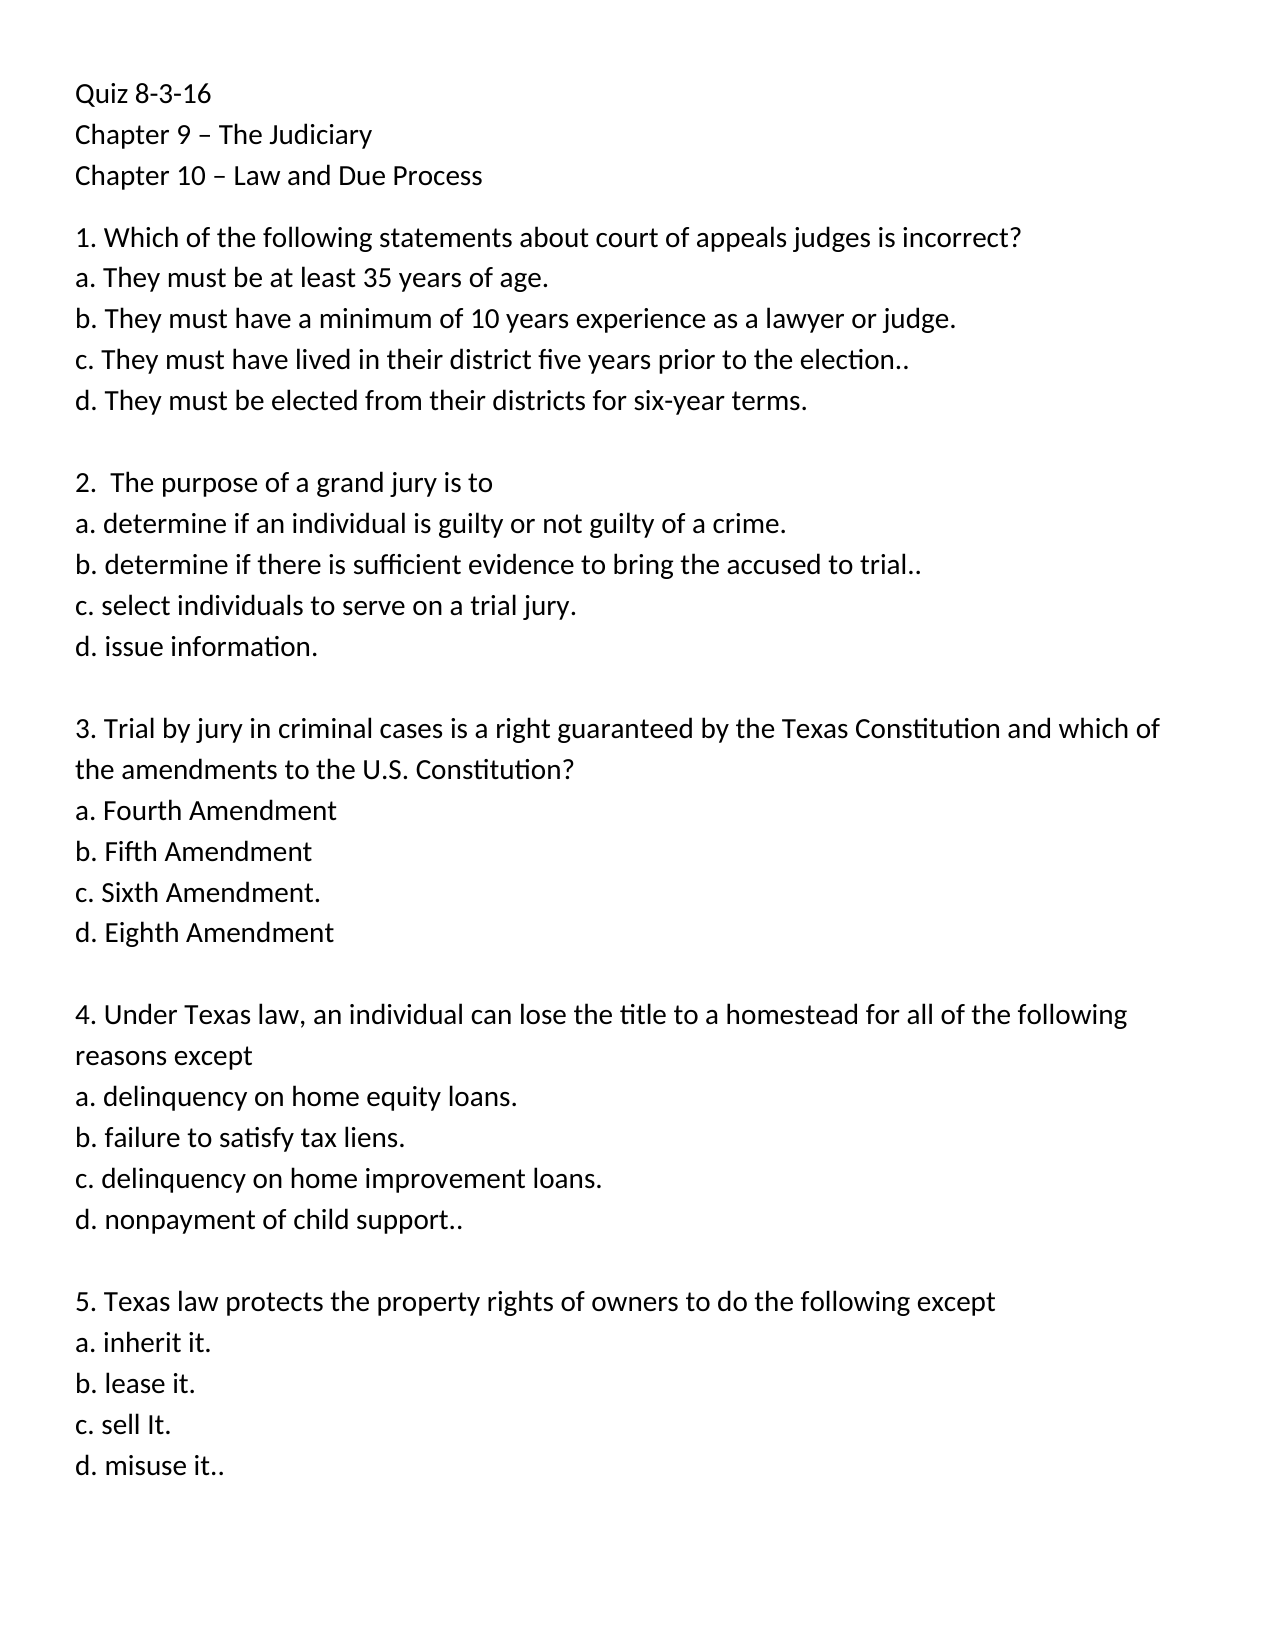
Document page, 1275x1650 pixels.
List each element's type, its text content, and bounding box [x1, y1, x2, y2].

text 1. Which of the following statements about court of appeals judges is incorrect? a. They must be at least 35 years of age. b. They must have a minimum of 10 years experience as a lawyer or judge. c. They must have lived in their district five years prior to the election.. d. They must be elected from their districts for six-year terms. 2. The purpose of a grand jury is to a. determine if an individual is guilty or not guilty of a crime. b. determine if there is sufficient evidence to bring the accused to trial.. c. select individuals to serve on a trial jury. d. issue information. 3. Trial by jury in criminal cases is a right guaranteed by the Texas Constitution and which of the amendments to the U.S. Constitution? a. Fourth Amendment b. Fifth Amendment c. Sixth Amendment. d. Eighth Amendment 4. Under Texas law, an individual can lose the title to a homestead for all of the following reasons except a. delinquency on home equity loans. b. failure to satisfy tax liens. c. delinquency on home improvement loans. d. nonpayment of child support.. 5. Texas law protects the property rights of owners to do the following except a. inherit it. b. lease it. c. sell It. d. misuse it.. [75, 219, 1200, 1554]
text Quiz 8-3-16 Chapter 9 – The Judiciary Chapter 10 – Law and Due Process [75, 75, 1200, 192]
